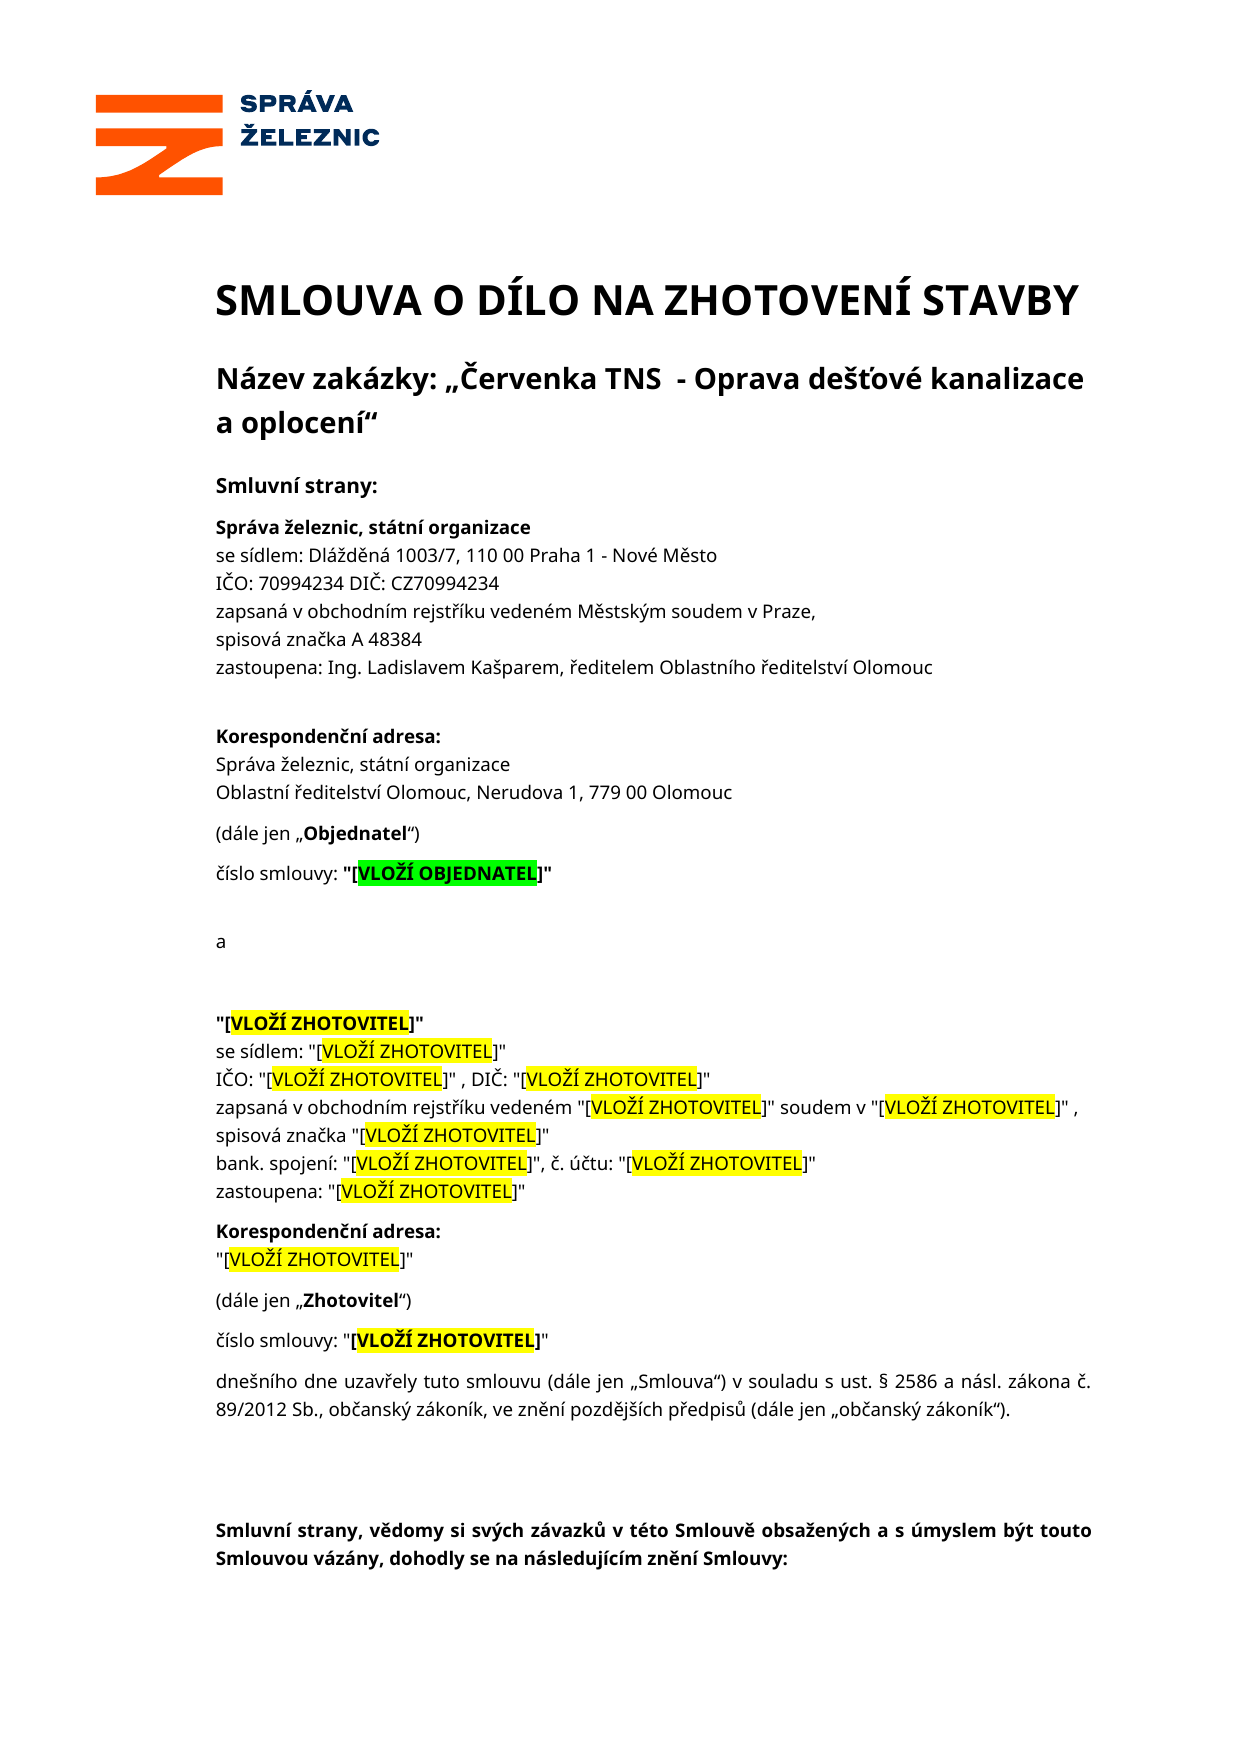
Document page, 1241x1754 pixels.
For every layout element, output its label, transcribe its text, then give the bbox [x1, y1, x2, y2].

text číslo smlouvy: "[VLOŽÍ ZHOTOVITEL]" [216, 1328, 357, 1353]
text (dále jen „Objednatel“) [216, 820, 1093, 845]
text Smluvní strany: [216, 471, 1093, 499]
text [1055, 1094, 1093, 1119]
text "[VLOŽÍ ZHOTOVITEL]" [399, 1247, 1093, 1272]
text dnešního dne uzavřely tuto smlouvu (dále jen „Smlouva“) v souladu s ust. § 2586 a násl. zákona č. 89/2012 Sb., občanský zákoník, ve znění pozdějších předpisů (dále jen „občanský zákoník“). [216, 1368, 1093, 1422]
text IČO: "[VLOŽÍ ZHOTOVITEL]" , DIČ: "[VLOŽÍ ZHOTOVITEL]" [697, 1066, 1093, 1091]
text zastoupena: "[VLOŽÍ ZHOTOVITEL]" [512, 1178, 1093, 1203]
text zastoupena: "[VLOŽÍ ZHOTOVITEL]" [216, 1178, 341, 1203]
text Správa železnic, státní organizace [216, 751, 1093, 777]
text (dále jen „Zhotovitel“) [216, 1287, 1093, 1313]
text Korespondenční adresa: [216, 723, 1093, 749]
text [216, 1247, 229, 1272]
text Korespondenční adresa: [216, 1218, 1093, 1244]
text číslo smlouvy: "[VLOŽÍ OBJEDNATEL]" [537, 860, 1093, 886]
text SMLOUVA O DÍLO NA ZHOTOVENÍ STAVBY [216, 271, 1093, 328]
text se sídlem: Dlážděná 1003/7, 110 00 Praha 1 - Nové Město [216, 543, 1093, 568]
text se sídlem: "[VLOŽÍ ZHOTOVITEL]" [492, 1038, 1093, 1063]
text a [216, 929, 1093, 954]
text se sídlem: "[VLOŽÍ ZHOTOVITEL]" [216, 1038, 322, 1063]
text Správa železnic, státní organizace [216, 514, 1093, 540]
text Název zakázky: „Červenka TNS - Oprava dešťové kanalizace a oplocení“ [216, 358, 1093, 442]
text zapsaná v obchodním rejstříku vedeném Městským soudem v Praze, [216, 599, 1093, 624]
text Oblastní ředitelství Olomouc, Nerudova 1, 779 00 Olomouc [216, 779, 1093, 805]
text číslo smlouvy: "[VLOŽÍ OBJEDNATEL]" [216, 860, 358, 886]
text spisová značka "[VLOŽÍ ZHOTOVITEL]" [216, 1122, 365, 1147]
text bank. spojení: "[VLOŽÍ ZHOTOVITEL]", č. účtu: "[VLOŽÍ ZHOTOVITEL]" [802, 1150, 1093, 1176]
text IČO: 70994234 DIČ: CZ70994234 [216, 571, 1093, 596]
text zapsaná v obchodním rejstříku vedeném "[VLOŽÍ ZHOTOVITEL]" soudem v "[VLOŽÍ ZHOTOVITEL]" , [216, 1094, 591, 1119]
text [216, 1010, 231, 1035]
text spisová značka A 48384 [216, 627, 1093, 652]
text zastoupena: Ing. Ladislavem Kašparem, ředitelem Oblastního ředitelství Olomouc [216, 655, 1093, 680]
text číslo smlouvy: "[VLOŽÍ ZHOTOVITEL]" [534, 1328, 1093, 1353]
text "[VLOŽÍ ZHOTOVITEL]" [409, 1010, 1093, 1035]
text Smluvní strany, vědomy si svých závazků v této Smlouvě obsažených a s úmyslem být touto Smlouvou vázány, dohodly se na následujícím znění Smlouvy: [216, 1518, 1093, 1571]
text spisová značka "[VLOŽÍ ZHOTOVITEL]" [536, 1122, 1093, 1147]
